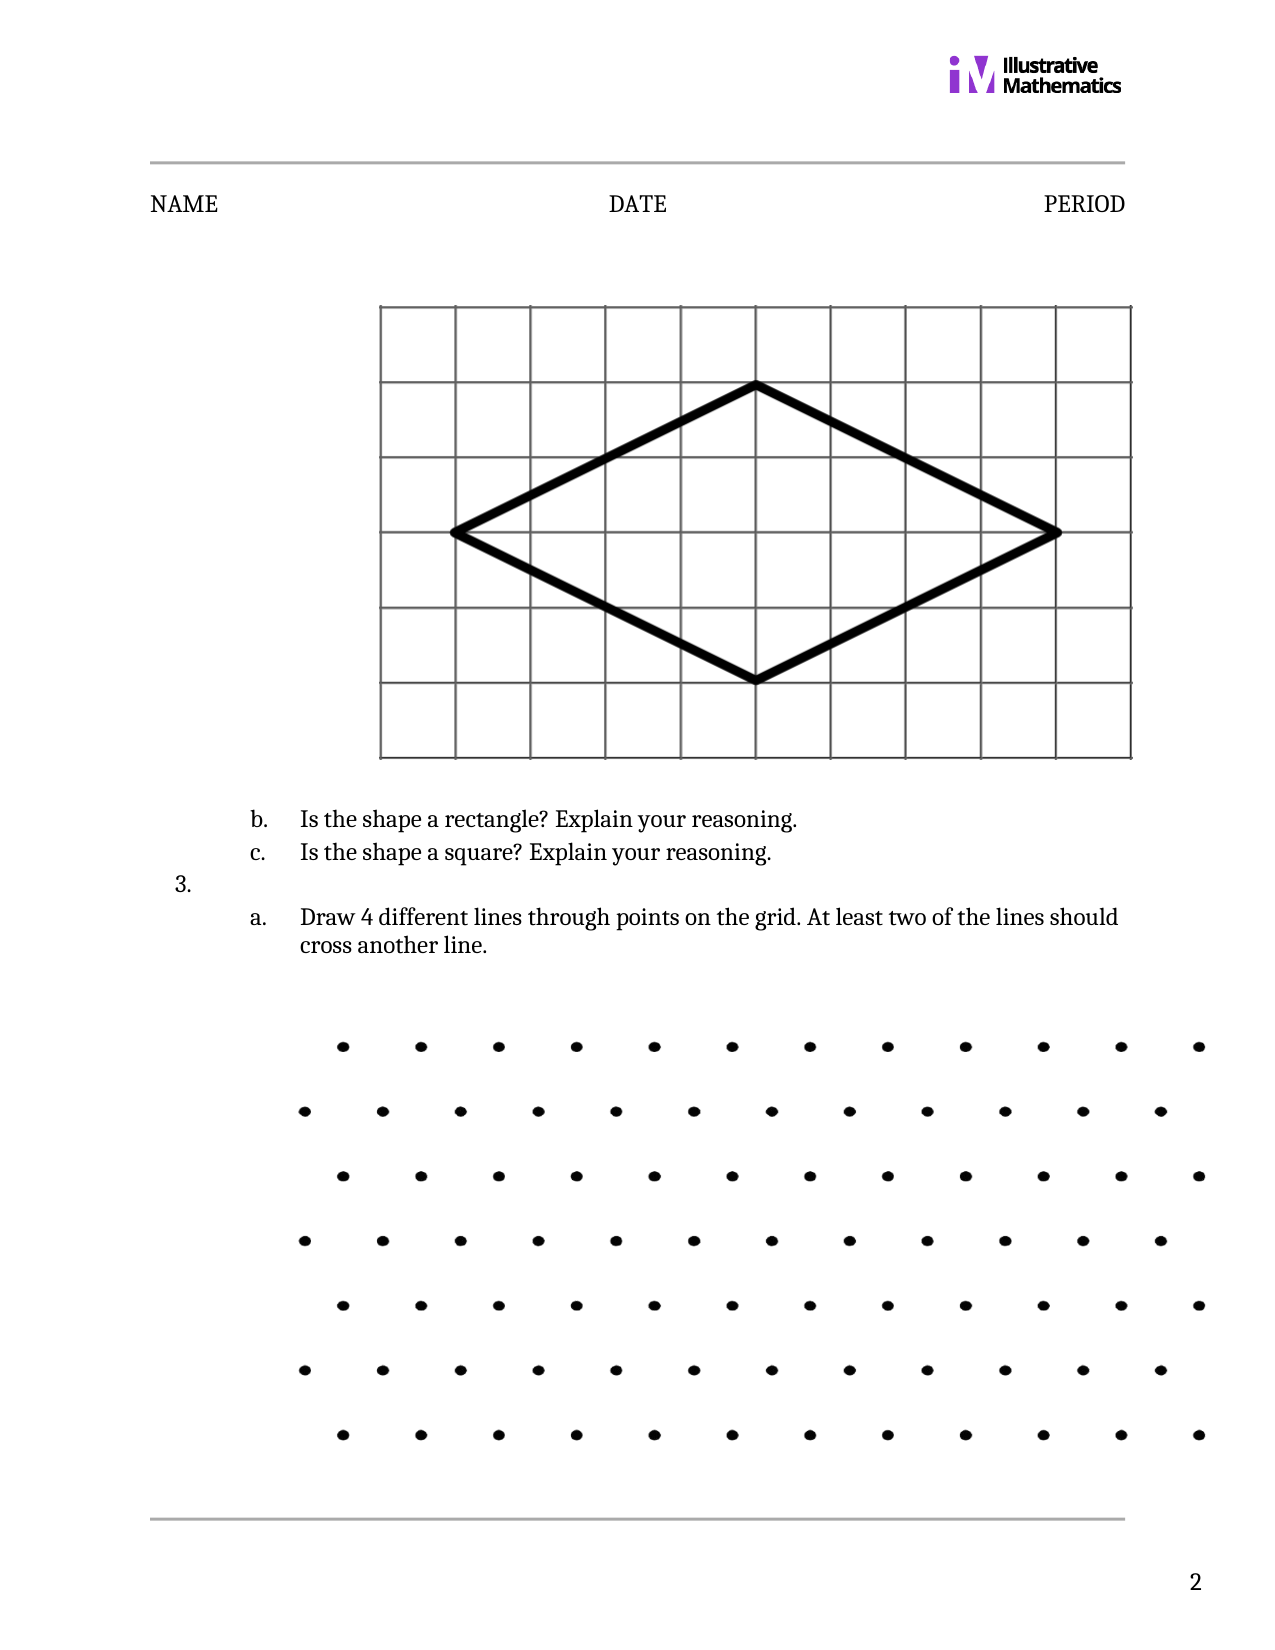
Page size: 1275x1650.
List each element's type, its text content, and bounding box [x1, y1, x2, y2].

list Draw 4 different lines through points on the grid. At least two of the lines should cross another line. [250, 902, 1125, 960]
picture [268, 276, 1244, 802]
list Is the shape a square? Explain your reasoning. [250, 837, 1125, 866]
picture [949, 55, 1121, 93]
list Is the shape a rectangle? Explain your reasoning. [250, 805, 1125, 834]
picture [268, 992, 1244, 1480]
